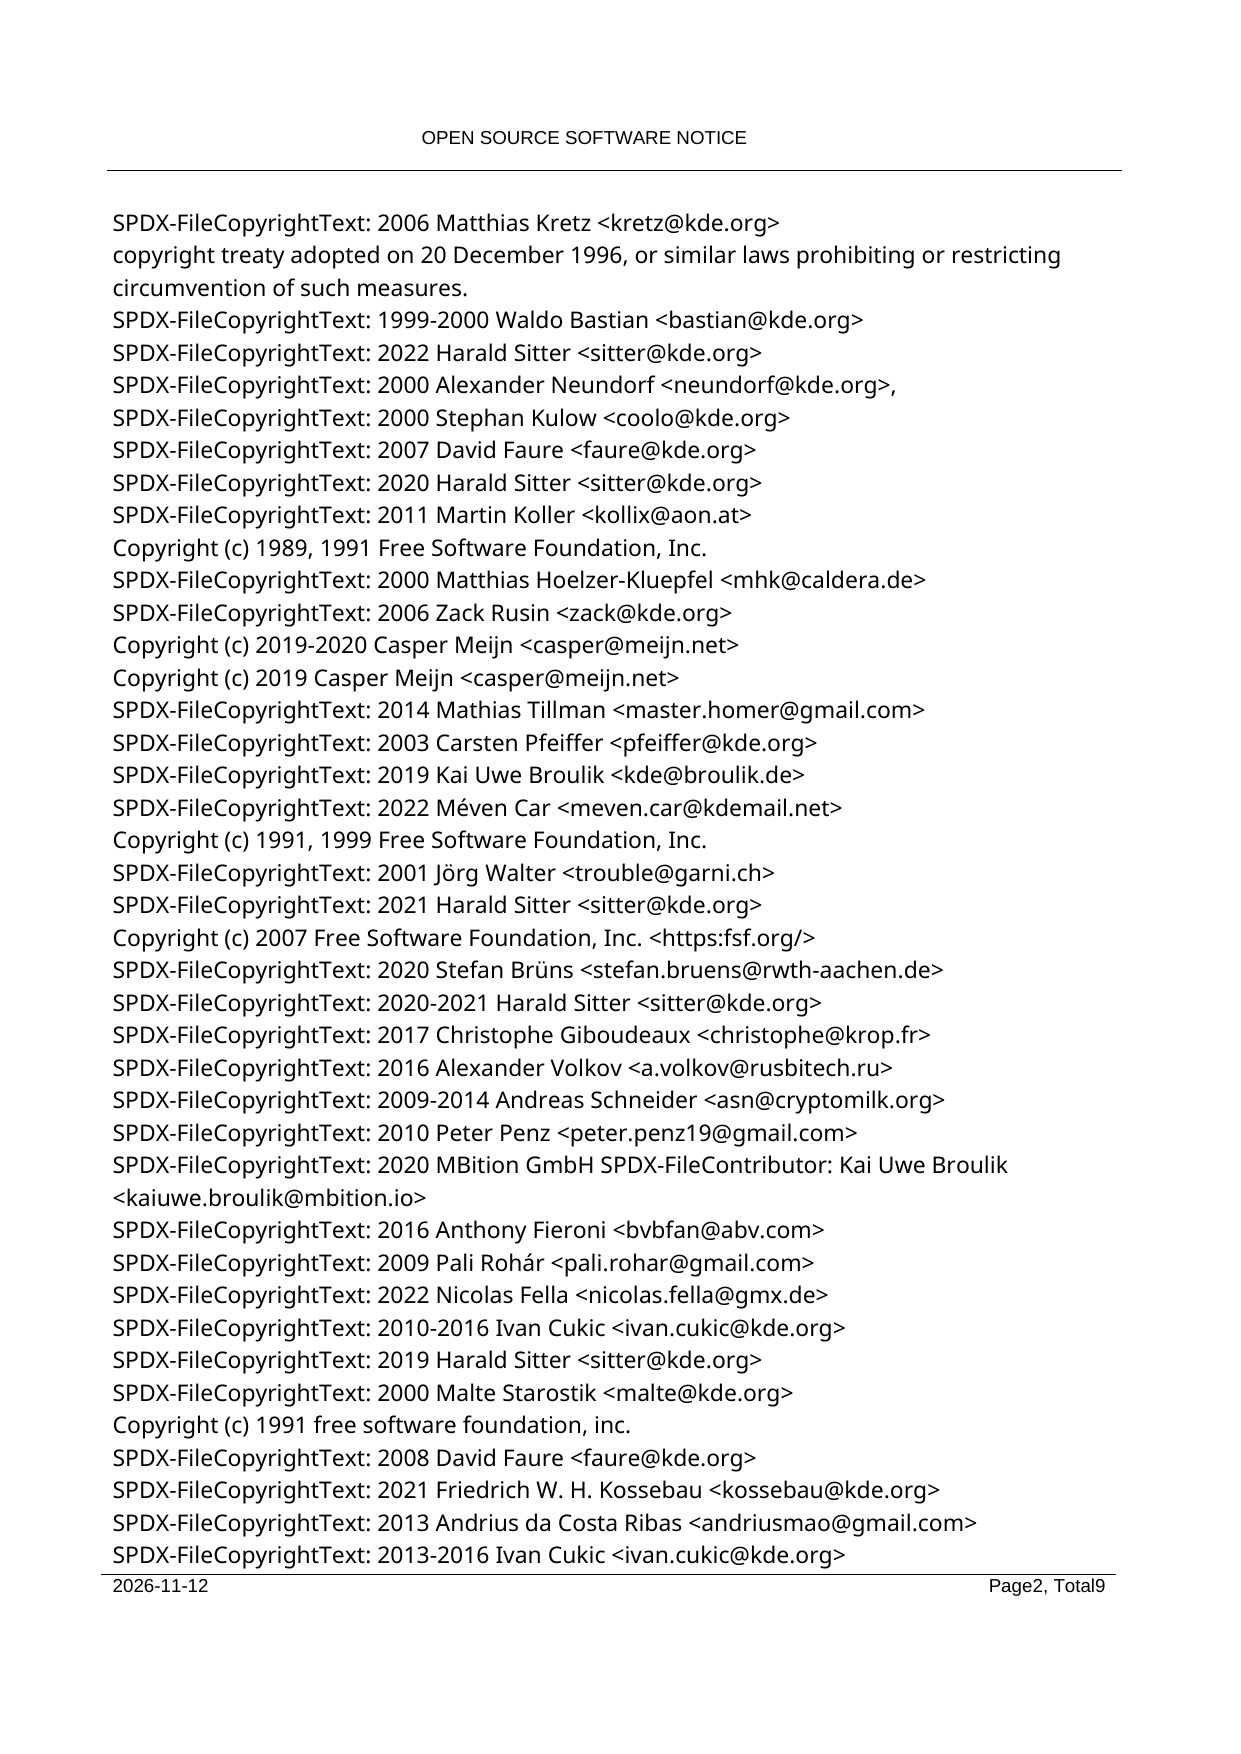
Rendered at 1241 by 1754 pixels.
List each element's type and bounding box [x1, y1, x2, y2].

text [112, 206, 1128, 1571]
